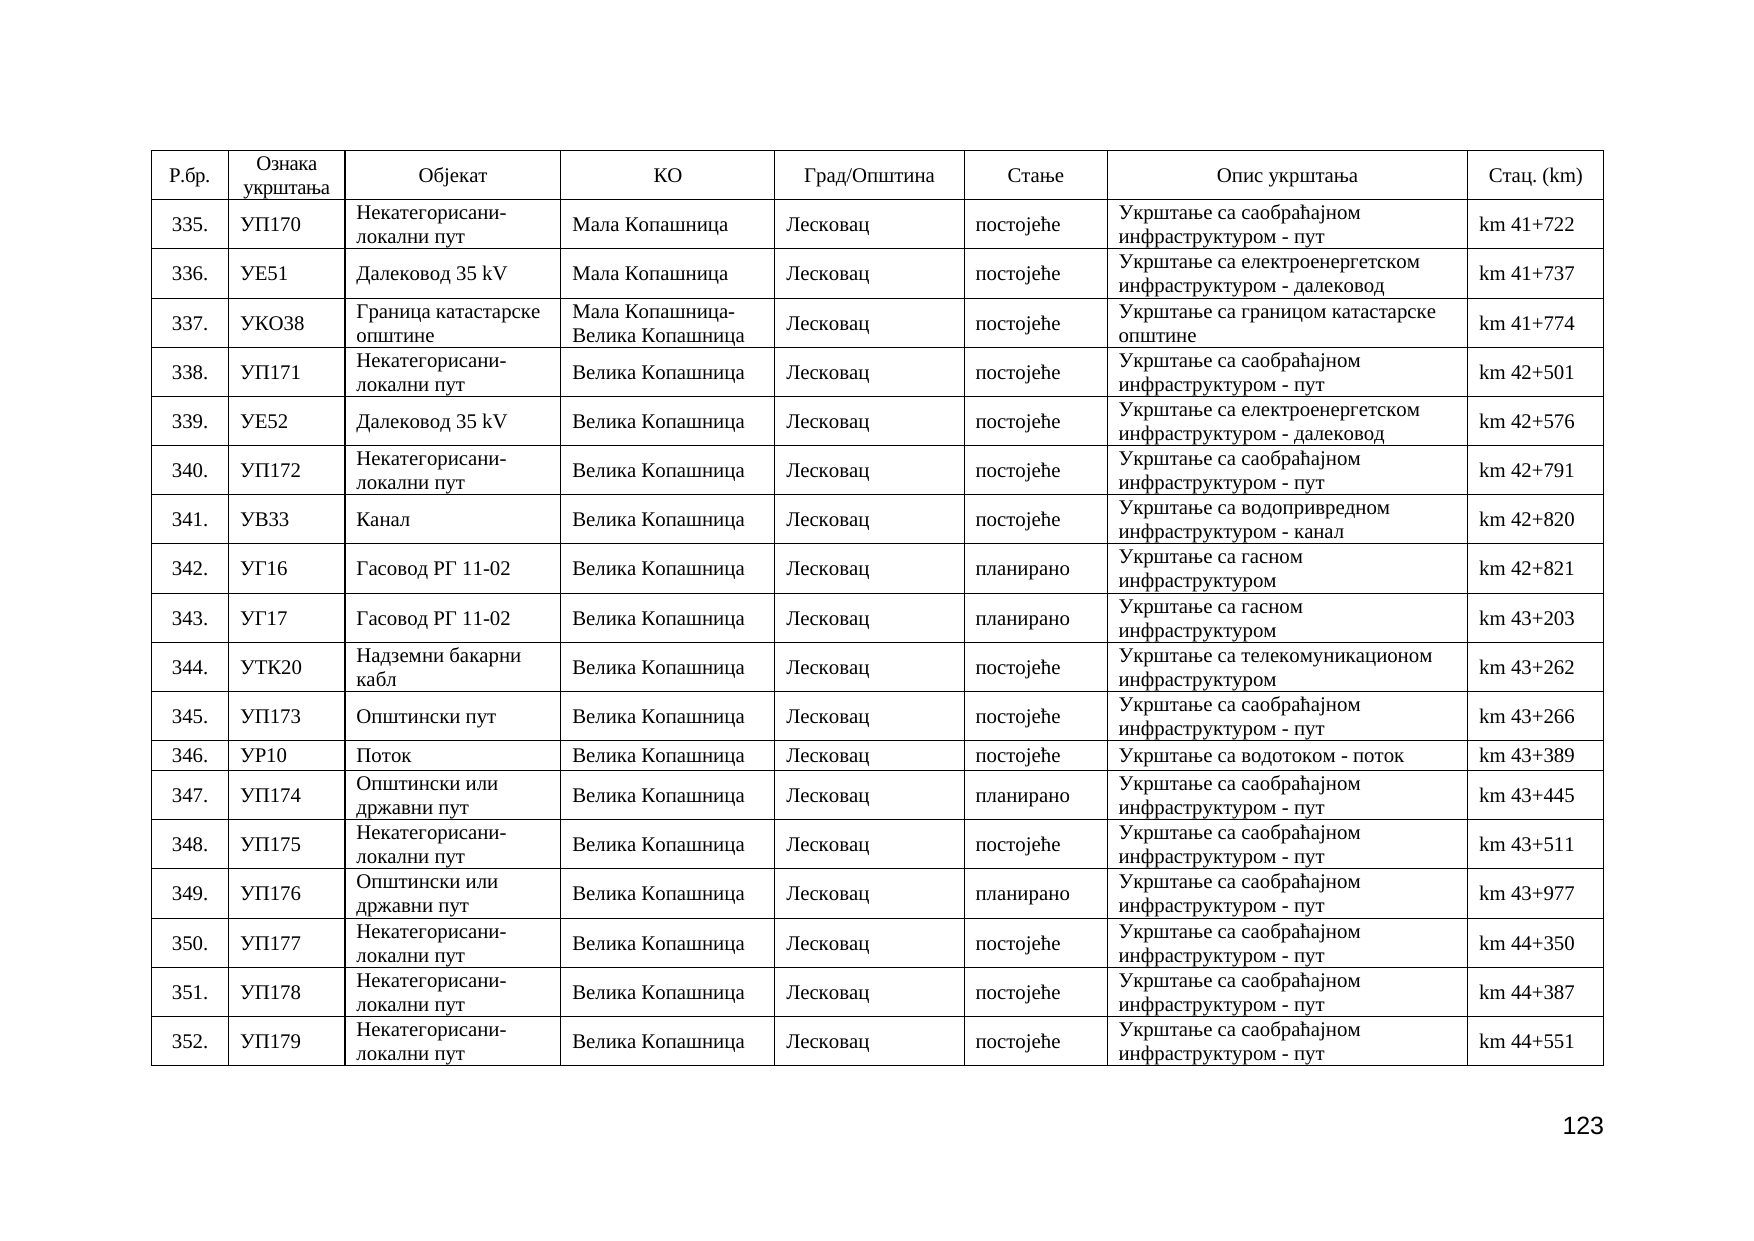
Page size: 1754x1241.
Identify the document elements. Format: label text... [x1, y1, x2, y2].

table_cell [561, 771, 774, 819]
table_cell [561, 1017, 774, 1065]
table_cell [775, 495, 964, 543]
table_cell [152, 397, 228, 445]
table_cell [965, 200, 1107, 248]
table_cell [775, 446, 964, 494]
table_header Стац. (km) [1468, 151, 1603, 199]
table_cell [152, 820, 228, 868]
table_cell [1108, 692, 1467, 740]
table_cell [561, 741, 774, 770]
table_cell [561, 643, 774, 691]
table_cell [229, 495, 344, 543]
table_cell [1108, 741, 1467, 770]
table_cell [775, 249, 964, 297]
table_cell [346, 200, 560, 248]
table_header Стање [965, 151, 1107, 199]
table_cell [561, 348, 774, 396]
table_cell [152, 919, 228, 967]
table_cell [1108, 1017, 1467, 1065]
table_header Опис укрштања [1108, 151, 1467, 199]
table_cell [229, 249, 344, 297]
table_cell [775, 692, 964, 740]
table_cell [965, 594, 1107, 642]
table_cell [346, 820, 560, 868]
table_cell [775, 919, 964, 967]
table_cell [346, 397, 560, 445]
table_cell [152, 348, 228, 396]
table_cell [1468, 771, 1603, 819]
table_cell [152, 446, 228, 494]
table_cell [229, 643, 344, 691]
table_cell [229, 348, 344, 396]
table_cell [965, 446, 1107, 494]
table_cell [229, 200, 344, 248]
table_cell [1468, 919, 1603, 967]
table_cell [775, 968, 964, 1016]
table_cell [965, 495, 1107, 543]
table_header КО [561, 151, 774, 199]
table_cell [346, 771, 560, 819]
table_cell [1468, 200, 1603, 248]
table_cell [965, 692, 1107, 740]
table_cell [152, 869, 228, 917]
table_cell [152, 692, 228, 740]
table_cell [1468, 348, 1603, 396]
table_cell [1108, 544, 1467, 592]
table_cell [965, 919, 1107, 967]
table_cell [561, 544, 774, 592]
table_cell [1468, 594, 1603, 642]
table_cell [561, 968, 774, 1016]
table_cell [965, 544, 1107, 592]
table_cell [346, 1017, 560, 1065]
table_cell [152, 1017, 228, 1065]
table_header Р.бр. [152, 151, 228, 199]
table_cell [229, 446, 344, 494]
table_header Град/Општина [775, 151, 964, 199]
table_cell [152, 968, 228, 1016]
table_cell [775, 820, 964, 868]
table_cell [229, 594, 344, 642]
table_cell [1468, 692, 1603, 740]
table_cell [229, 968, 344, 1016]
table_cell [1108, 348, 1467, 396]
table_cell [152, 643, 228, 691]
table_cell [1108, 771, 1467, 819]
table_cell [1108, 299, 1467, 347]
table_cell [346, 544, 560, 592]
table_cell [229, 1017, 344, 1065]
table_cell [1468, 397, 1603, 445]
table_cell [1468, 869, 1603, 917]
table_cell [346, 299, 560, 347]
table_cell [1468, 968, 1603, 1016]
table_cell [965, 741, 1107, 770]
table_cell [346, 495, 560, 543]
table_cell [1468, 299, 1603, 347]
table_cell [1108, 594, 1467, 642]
table_header Објекат [346, 151, 560, 199]
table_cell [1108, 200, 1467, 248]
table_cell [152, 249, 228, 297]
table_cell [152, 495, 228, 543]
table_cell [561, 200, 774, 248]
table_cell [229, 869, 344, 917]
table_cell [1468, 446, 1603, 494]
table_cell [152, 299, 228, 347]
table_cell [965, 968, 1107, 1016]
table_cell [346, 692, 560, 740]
table_header Ознака укрштања [229, 151, 344, 199]
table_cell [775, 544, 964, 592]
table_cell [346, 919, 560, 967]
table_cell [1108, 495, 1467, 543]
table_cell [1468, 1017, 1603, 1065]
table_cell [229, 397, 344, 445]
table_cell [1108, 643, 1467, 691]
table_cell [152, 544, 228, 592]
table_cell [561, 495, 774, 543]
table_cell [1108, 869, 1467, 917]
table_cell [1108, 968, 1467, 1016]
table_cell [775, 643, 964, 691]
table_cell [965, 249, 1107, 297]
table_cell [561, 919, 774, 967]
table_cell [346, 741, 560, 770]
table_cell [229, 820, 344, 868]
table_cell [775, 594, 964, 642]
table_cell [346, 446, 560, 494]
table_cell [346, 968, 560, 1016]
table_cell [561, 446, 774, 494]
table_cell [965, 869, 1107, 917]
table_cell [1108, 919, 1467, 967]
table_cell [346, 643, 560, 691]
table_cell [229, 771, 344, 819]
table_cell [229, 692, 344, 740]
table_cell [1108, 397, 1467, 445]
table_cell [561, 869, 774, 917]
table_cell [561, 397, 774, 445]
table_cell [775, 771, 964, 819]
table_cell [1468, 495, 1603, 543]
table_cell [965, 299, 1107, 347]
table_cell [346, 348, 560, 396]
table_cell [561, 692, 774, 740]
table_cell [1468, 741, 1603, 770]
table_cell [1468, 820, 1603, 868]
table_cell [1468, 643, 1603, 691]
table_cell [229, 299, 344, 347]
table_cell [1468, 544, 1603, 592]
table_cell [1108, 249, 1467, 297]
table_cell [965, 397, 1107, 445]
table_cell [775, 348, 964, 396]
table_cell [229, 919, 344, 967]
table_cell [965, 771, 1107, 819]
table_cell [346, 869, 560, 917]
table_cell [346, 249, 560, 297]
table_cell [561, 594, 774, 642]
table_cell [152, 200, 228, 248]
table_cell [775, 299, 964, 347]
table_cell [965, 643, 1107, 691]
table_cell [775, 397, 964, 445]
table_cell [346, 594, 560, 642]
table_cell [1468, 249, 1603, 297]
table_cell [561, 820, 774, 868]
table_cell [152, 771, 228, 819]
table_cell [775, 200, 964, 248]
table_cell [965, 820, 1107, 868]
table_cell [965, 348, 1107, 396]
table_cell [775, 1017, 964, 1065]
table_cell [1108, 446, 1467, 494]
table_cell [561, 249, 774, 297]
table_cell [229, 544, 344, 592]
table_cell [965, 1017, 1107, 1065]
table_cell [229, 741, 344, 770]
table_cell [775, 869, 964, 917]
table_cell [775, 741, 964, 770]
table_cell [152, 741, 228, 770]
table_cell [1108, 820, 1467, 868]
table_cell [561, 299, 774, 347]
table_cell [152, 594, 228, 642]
